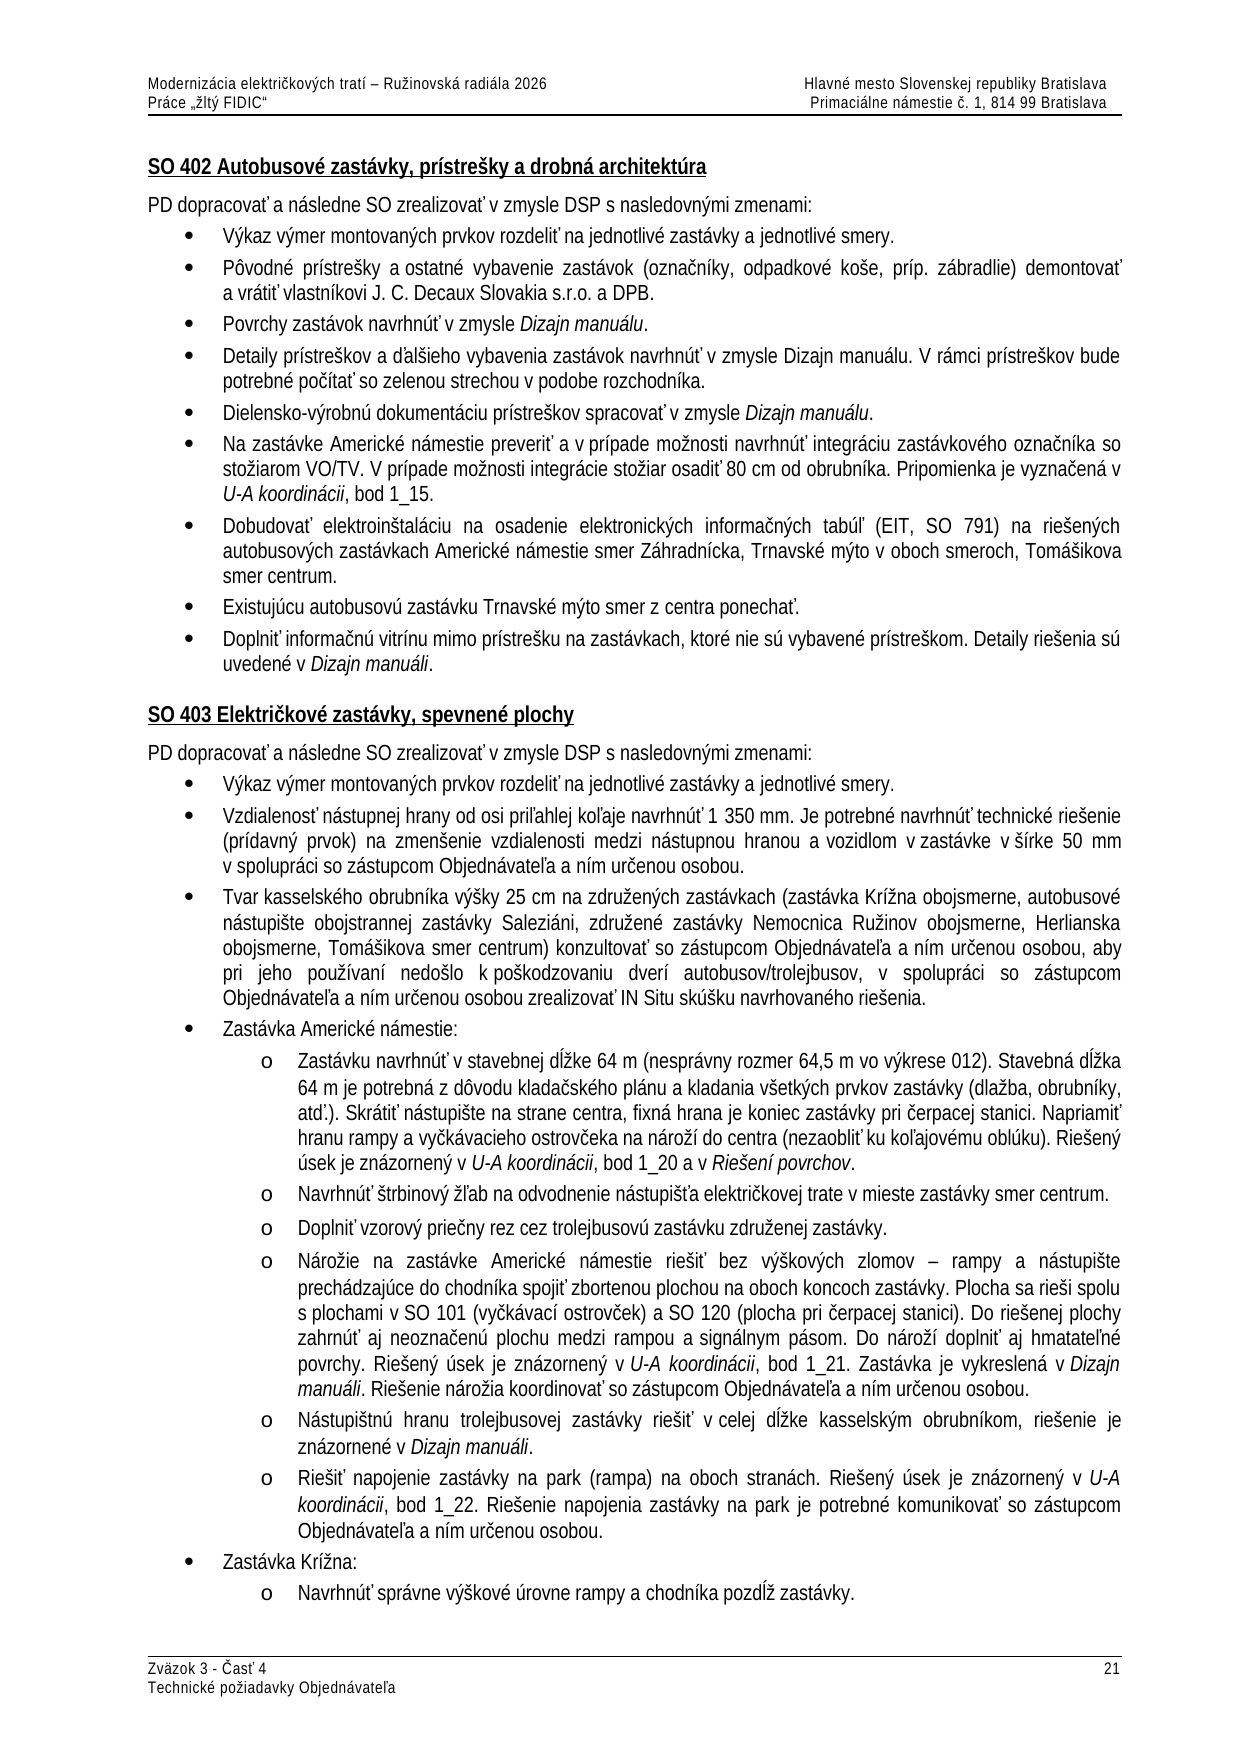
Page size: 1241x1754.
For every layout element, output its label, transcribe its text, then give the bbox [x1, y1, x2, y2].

text Zastávka Krížna: [185, 1549, 1122, 1574]
text Existujúcu autobusovú zastávku Trnavské mýto smer z centra ponechať. [185, 594, 1122, 619]
text Vzdialenosť nástupnej hrany od osi priľahlej koľaje navrhnúť 1 350 mm. Je potrebné navrhnúť technické riešenie (prídavný prvok) na zmenšenie vzdialenosti medzi nástupnou hranou a vozidlom v zastávke v šírke 50 mm v spolupráci so zástupcom Objednávateľa a ním určenou osobou. [185, 803, 1122, 878]
text PD dopracovať a následne SO zrealizovať v zmysle DSP s nasledovnými zmenami: [148, 740, 1122, 765]
text Výkaz výmer montovaných prvkov rozdeliť na jednotlivé zastávky a jednotlivé smery. [185, 223, 1122, 248]
list Riešiť napojenie zastávky na park (rampa) na oboch stranách. Riešený úsek je znázornený v U-A koordinácii, bod 1_22. Riešenie napojenia zastávky na park je potrebné komunikovať so zástupcom Objednávateľa a ním určenou osobou. [260, 1465, 1122, 1543]
text Na zastávke Americké námestie preveriť a v prípade možnosti navrhnúť integráciu zastávkového označníka so stožiarom VO/TV. V prípade možnosti integrácie stožiar osadiť 80 cm od obrubníka. Pripomienka je vyznačená v U-A koordinácii, bod 1_15. [185, 431, 1122, 506]
text Dobudovať elektroinštaláciu na osadenie elektronických informačných tabúľ (EIT, SO 791) na riešených autobusových zastávkach Americké námestie smer Záhradnícka, Trnavské mýto v oboch smeroch, Tomášikova smer centrum. [185, 512, 1122, 588]
text Zastávka Americké námestie: [185, 1016, 1122, 1041]
subtitle SO 403 Električkové zastávky, spevnené plochy [148, 701, 1122, 727]
list Navrhnúť správne výškové úrovne rampy a chodníka pozdĺž zastávky. [260, 1580, 1122, 1607]
list Navrhnúť štrbinový žľab na odvodnenie nástupišťa električkovej trate v mieste zastávky smer centrum. [260, 1181, 1122, 1208]
list Zastávku navrhnúť v stavebnej dĺžke 64 m (nesprávny rozmer 64,5 m vo výkrese 012). Stavebná dĺžka 64 m je potrebná z dôvodu kladačského plánu a kladania všetkých prvkov zastávky (dlažba, obrubníky, atď.). Skrátiť nástupište na strane centra, fixná hrana je koniec zastávky pri čerpacej stanici. Napriamiť hranu rampy a vyčkávacieho ostrovčeka na nároží do centra (nezaobliť ku koľajovému oblúku). Riešený úsek je znázornený v U-A koordinácii, bod 1_20 a v Riešení povrchov. [260, 1048, 1122, 1175]
subtitle SO 402 Autobusové zastávky, prístrešky a drobná architektúra [148, 153, 1122, 179]
list Doplniť vzorový priečny rez cez trolejbusovú zastávku združenej zastávky. [260, 1215, 1122, 1242]
text Výkaz výmer montovaných prvkov rozdeliť na jednotlivé zastávky a jednotlivé smery. [185, 771, 1122, 796]
list Nástupištnú hranu trolejbusovej zastávky riešiť v celej dĺžke kasselským obrubníkom, riešenie je znázornené v Dizajn manuáli. [260, 1407, 1122, 1459]
text Dielensko-výrobnú dokumentáciu prístreškov spracovať v zmysle Dizajn manuálu. [185, 399, 1122, 424]
text Detaily prístreškov a ďalšieho vybavenia zastávok navrhnúť v zmysle Dizajn manuálu. V rámci prístreškov bude potrebné počítať so zelenou strechou v podobe rozchodníka. [185, 343, 1122, 393]
text Tvar kasselského obrubníka výšky 25 cm na združených zastávkach (zastávka Krížna obojsmerne, autobusové nástupište obojstrannej zastávky Saleziáni, združené zastávky Nemocnica Ružinov obojsmerne, Herlianska obojsmerne, Tomášikova smer centrum) konzultovať so zástupcom Objednávateľa a ním určenou osobou, aby pri jeho používaní nedošlo k poškodzovaniu dverí autobusov/trolejbusov, v spolupráci so zástupcom Objednávateľa a ním určenou osobou zrealizovať IN Situ skúšku navrhovaného riešenia. [185, 884, 1122, 1010]
text Doplniť informačnú vitrínu mimo prístrešku na zastávkach, ktoré nie sú vybavené prístreškom. Detaily riešenia sú uvedené v Dizajn manuáli. [185, 626, 1122, 676]
text Pôvodné prístrešky a ostatné vybavenie zastávok (označníky, odpadkové koše, príp. zábradlie) demontovať a vrátiť vlastníkovi J. C. Decaux Slovakia s.r.o. a DPB. [185, 255, 1122, 305]
text PD dopracovať a následne SO zrealizovať v zmysle DSP s nasledovnými zmenami: [148, 192, 1122, 217]
list Nárožie na zastávke Americké námestie riešiť bez výškových zlomov – rampy a nástupište prechádzajúce do chodníka spojiť zbortenou plochou na oboch koncoch zastávky. Plocha sa rieši spolu s plochami v SO 101 (vyčkávací ostrovček) a SO 120 (plocha pri čerpacej stanici). Do riešenej plochy zahrnúť aj neoznačenú plochu medzi rampou a signálnym pásom. Do nároží doplniť aj hmatateľné povrchy. Riešený úsek je znázornený v U-A koordinácii, bod 1_21. Zastávka je vykreslená v Dizajn manuáli. Riešenie nárožia koordinovať so zástupcom Objednávateľa a ním určenou osobou. [260, 1248, 1122, 1401]
text Povrchy zastávok navrhnúť v zmysle Dizajn manuálu. [185, 311, 1122, 337]
